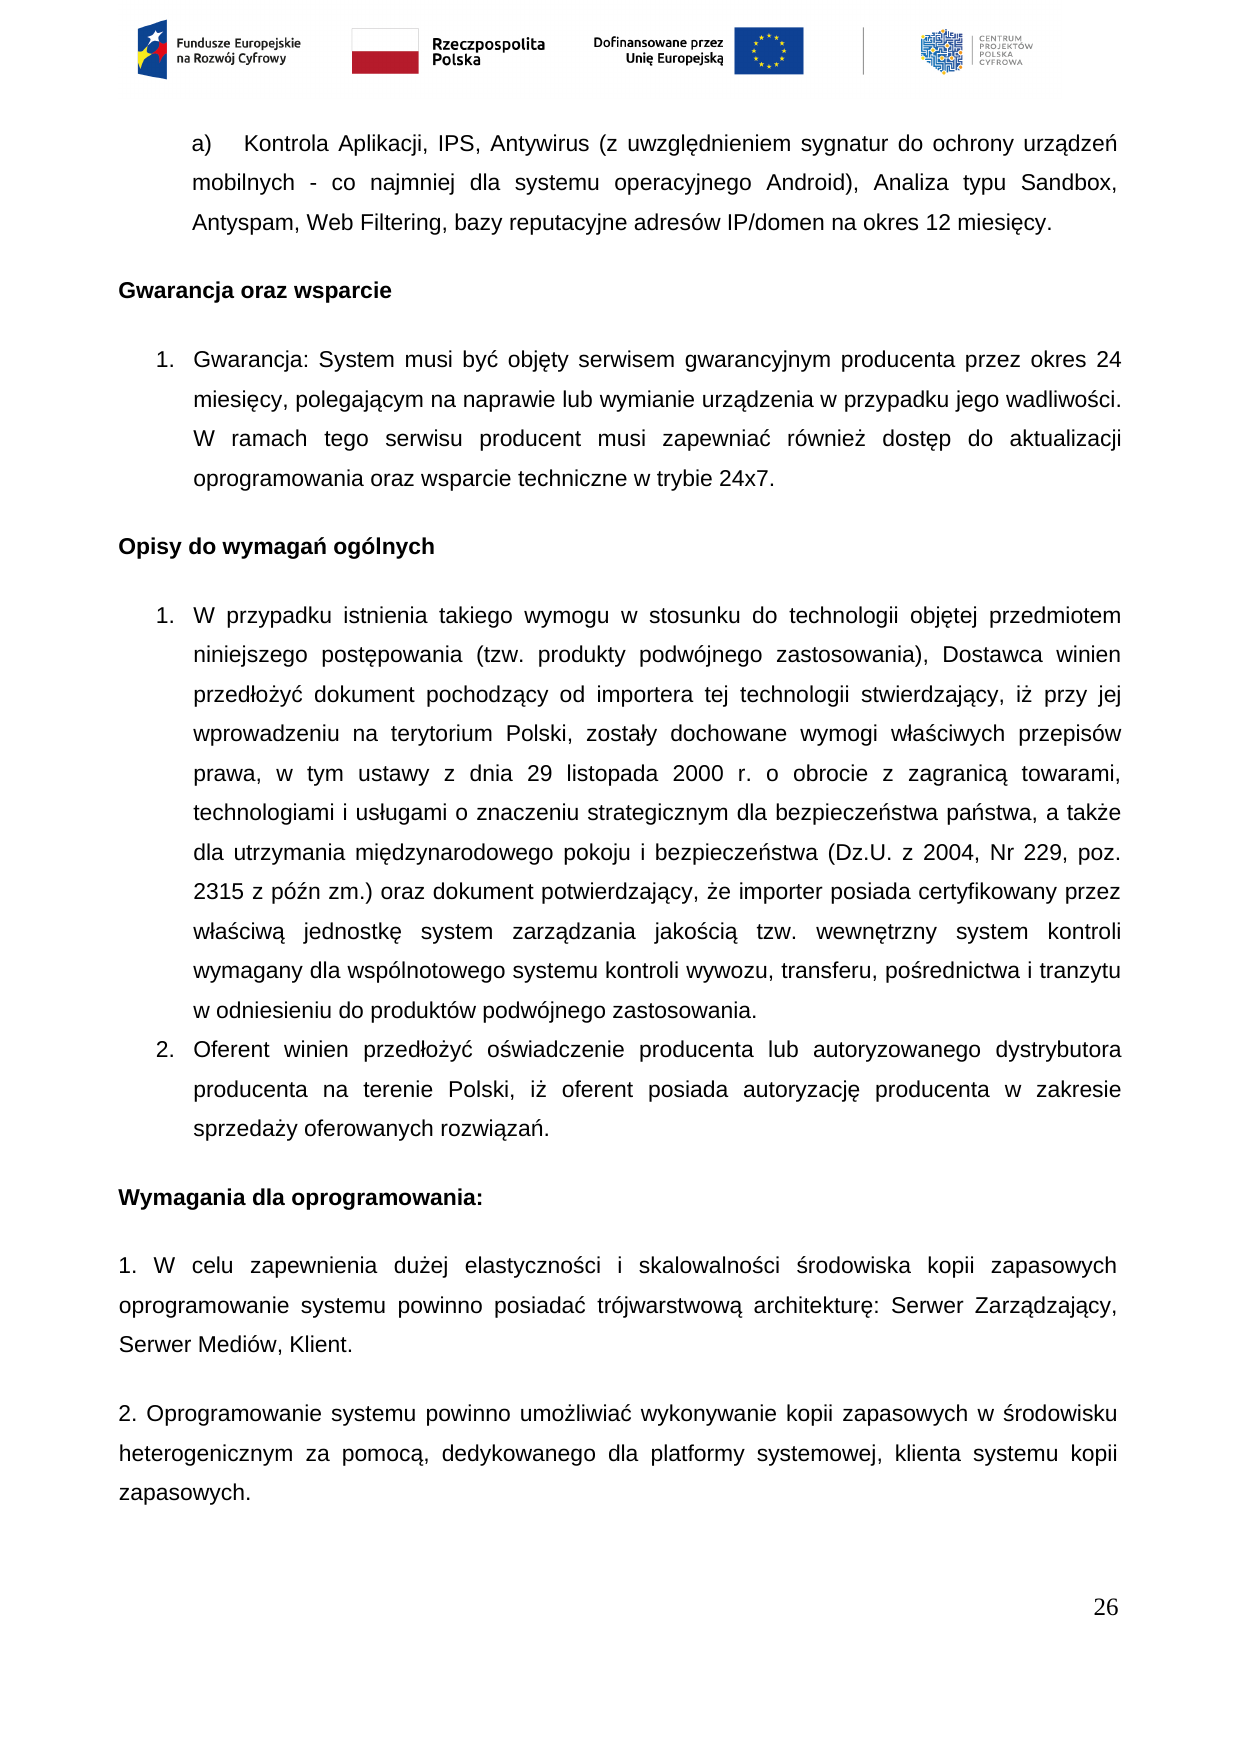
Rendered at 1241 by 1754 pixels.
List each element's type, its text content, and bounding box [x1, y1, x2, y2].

text Wymagania dla oprogramowania: [118, 1184, 1118, 1210]
text a) Kontrola Aplikacji, IPS, Antywirus (z uwzględnieniem sygnatur do ochrony urządzeń mobilnych - co najmniej dla systemu operacyjnego Android), Analiza typu Sandbox, Antyspam, Web Filtering, bazy reputacyjne adresów IP/domen na okres 12 miesięcy. [191, 130, 1118, 235]
subtitle Gwarancja oraz wsparcie [118, 277, 1116, 304]
text 1. W celu zapewnienia dużej elastyczności i skalowalności środowiska kopii zapasowych oprogramowanie systemu powinno posiadać trójwarstwową architekturę: Serwer Zarządzający, Serwer Mediów, Klient. [118, 1252, 1118, 1358]
list Gwarancja: System musi być objęty serwisem gwarancyjnym producenta przez okres 24 miesięcy, polegającym na naprawie lub wymianie urządzenia w przypadku jego wadliwości. W ramach tego serwisu producent musi zapewniać również dostęp do aktualizacji oprogramowania oraz wsparcie techniczne w trybie 24x7. [156, 346, 1122, 491]
list W przypadku istnienia takiego wymogu w stosunku do technologii objętej przedmiotem niniejszego postępowania (tzw. produkty podwójnego zastosowania), Dostawca winien przedłożyć dokument pochodzący od importera tej technologii stwierdzający, iż przy jej wprowadzeniu na terytorium Polski, zostały dochowane wymogi właściwych przepisów prawa, w tym ustawy z dnia 29 listopada 2000 r. o obrocie z zagranicą towarami, technologiami i usługami o znaczeniu strategicznym dla bezpieczeństwa państwa, a także dla utrzymania międzynarodowego pokoju i bezpieczeństwa (Dz.U. z 2004, Nr 229, poz. 2315 z późn zm.) oraz dokument potwierdzający, że importer posiada certyfikowany przez właściwą jednostkę system zarządzania jakością tzw. wewnętrzny system kontroli wymagany dla wspólnotowego systemu kontroli wywozu, transferu, pośrednictwa i tranzytu w odniesieniu do produktów podwójnego zastosowania. [156, 602, 1122, 1023]
list Oferent winien przedłożyć oświadczenie producenta lub autoryzowanego dystrybutora producenta na terenie Polski, iż oferent posiada autoryzację producenta w zakresie sprzedaży oferowanych rozwiązań. [156, 1036, 1122, 1141]
text 2. Oprogramowanie systemu powinno umożliwiać wykonywanie kopii zapasowych w środowisku heterogenicznym za pomocą, dedykowanego dla platformy systemowej, klienta systemu kopii zapasowych. [118, 1400, 1118, 1505]
picture [118, 0, 1062, 99]
subtitle Opisy do wymagań ogólnych [118, 533, 1116, 559]
